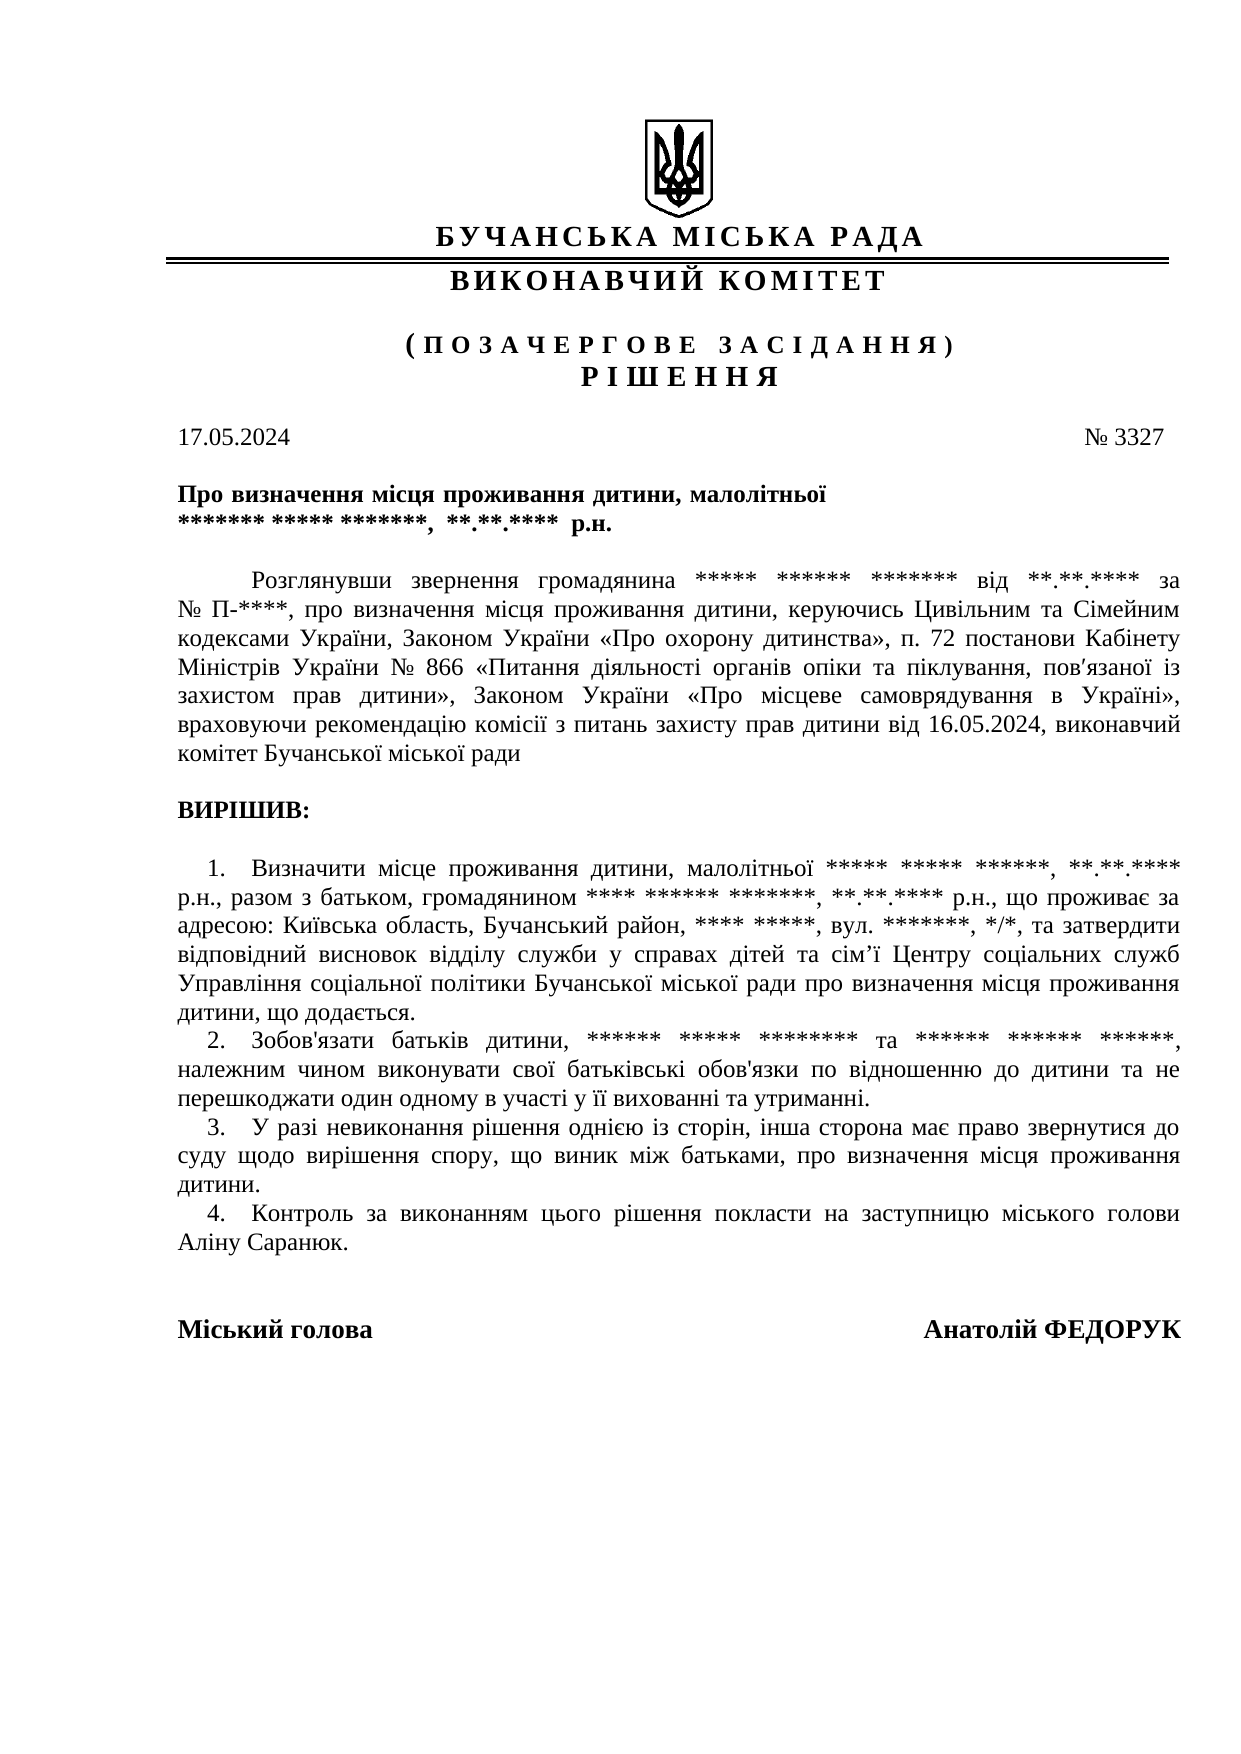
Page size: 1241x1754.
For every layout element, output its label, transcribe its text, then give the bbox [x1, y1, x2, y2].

text Розглянувши звернення громадянина ***** ****** ******* від **.**.**** за № П-****, про визначення місця проживання дитини, керуючись Цивільним та Сімейним кодексами України, Законом України «Про охорону дитинства», п. 72 постанови Кабінету Міністрів України № 866 «Питання діяльності органів опіки та піклування, пов′язаної із захистом прав дитини», Законом України «Про місцеве самоврядування в Україні», враховуючи рекомендацію комісії з питань захисту прав дитини від 16.05.2024, виконавчий комітет Бучанської міської ради [177, 565, 1181, 767]
list Зобов'язати батьків дитини, ****** ***** ******** та ****** ****** ******, належним чином виконувати свої батьківські обов'язки по відношенню до дитини та не перешкоджати один одному в участі у її вихованні та утриманні. [177, 1025, 1181, 1112]
list У разі невиконання рішення однією із сторін, інша сторона має право звернутися до суду щодо вирішення спору, що виник між батьками, про визначення місця проживання дитини. [177, 1112, 1181, 1198]
text ВИРІШИВ: [177, 795, 1181, 824]
picture [643, 118, 715, 219]
table_header № 3327 [679, 422, 1192, 450]
text Про визначення місця проживання дитини, малолітньої ******* ***** *******, **.**.**** р.н. [177, 479, 827, 537]
list Контроль за виконанням цього рішення покласти на заступницю міського голови Аліну Саранюк. [177, 1198, 1181, 1255]
text БУЧАНСЬКА МІСЬКА РАДА [177, 219, 1181, 252]
table_header Міський голова [166, 1313, 679, 1344]
list Визначити місце проживання дитини, малолітньої ***** ***** ******, **.**.**** р.н., разом з батьком, громадянином **** ****** *******, **.**.**** р.н., що проживає за адресою: Київська область, Бучанський район, **** *****, вул. *******, */*, та затвердити відповідний висновок відділу служби у справах дітей та сім’ї Центру соціальних служб Управління соціальної політики Бучанської міської ради про визначення місця проживання дитини, що додається. [177, 853, 1181, 1025]
table_header 17.05.2024 [166, 422, 679, 450]
table_header Анатолій ФЕДОРУК [679, 1313, 1192, 1344]
table_header ВИКОНАВЧИЙ КОМІТЕТ [166, 264, 1169, 326]
text (ПОЗАЧЕРГОВЕ ЗАСІДАННЯ) [177, 326, 1181, 359]
text РІШЕННЯ [177, 359, 1181, 393]
